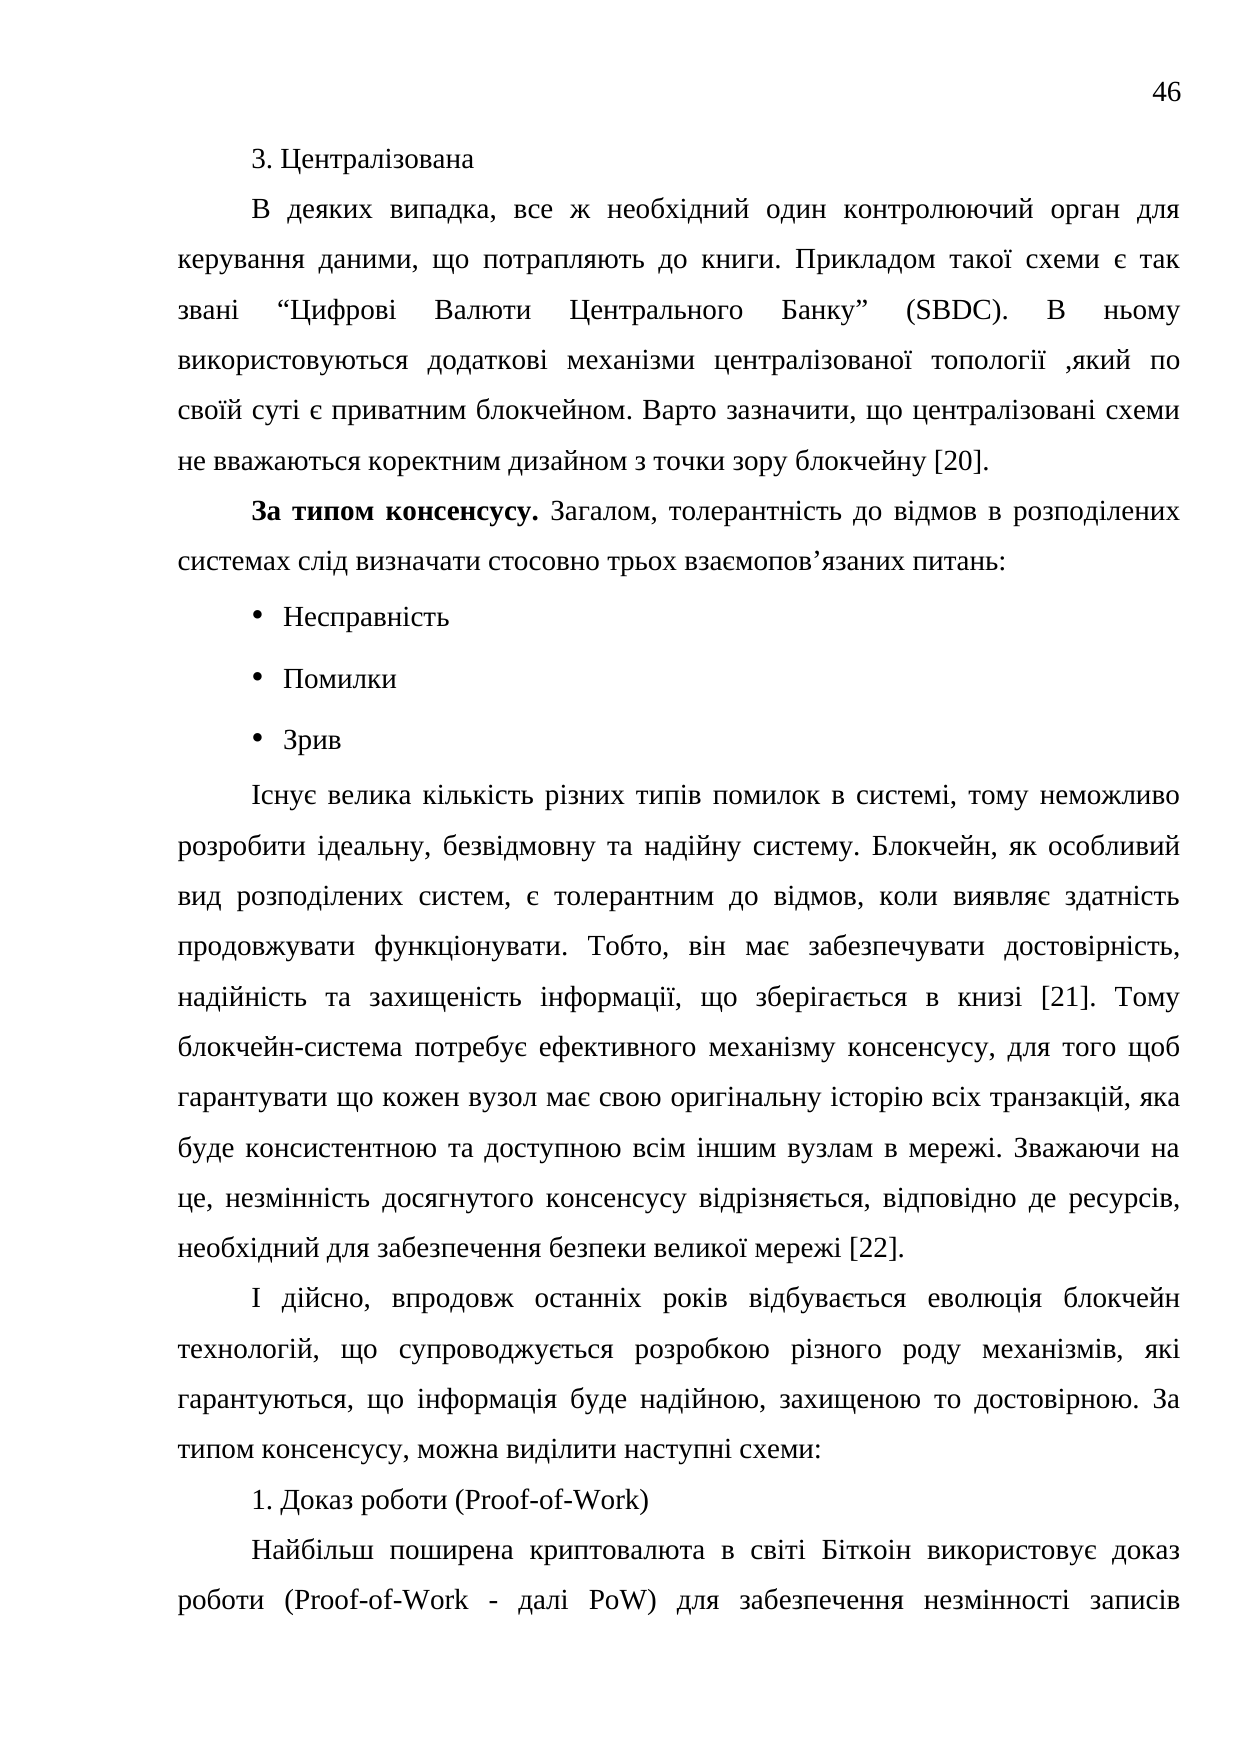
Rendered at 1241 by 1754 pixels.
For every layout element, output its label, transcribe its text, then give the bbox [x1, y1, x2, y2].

text 3. Централізована [177, 141, 1181, 174]
text Існує велика кількість різних типів помилок в системі, тому неможливо розробити ідеальну, безвідмовну та надійну систему. Блокчейн, як особливий вид розподілених систем, є толерантним до відмов, коли виявляє здатність продовжувати функціонувати. Тобто, він має забезпечувати достовірність, надійність та захищеність інформації, що зберігається в книзі [21]. Тому блокчейн-система потребує ефективного механізму консенсусу, для того щоб гарантувати що кожен вузол має свою оригінальну історію всіх транзакцій, яка буде консистентною та доступною всім іншим вузлам в мережі. Зважаючи на це, незмінність досягнутого консенсусу відрізняється, відповідно де ресурсів, необхідний для забезпечення безпеки великої мережі [22]. [177, 777, 1181, 1264]
text 1. Доказ роботи (Proof-of-Work) [177, 1482, 1181, 1515]
text І дійсно, впродовж останніх років відбувається еволюція блокчейн технологій, що супроводжується розробкою різного роду механізмів, які гарантуються, що інформація буде надійною, захищеною то достовірною. За типом консенсусу, можна виділити наступні схеми: [177, 1281, 1181, 1465]
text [177, 1532, 1181, 1616]
text В деяких випадка, все ж необхідний один контролюючий орган для керування даними, що потрапляють до книги. Прикладом такої схеми є так звані “Цифрові Валюти Центрального Банку” (SBDC). В ньому використовуються додаткові механізми централізованої топології ,який по своїй суті є приватним блокчейном. Варто зазначити, що централізовані схеми не вважаються коректним дизайном з точки зору блокчейну [20]. [177, 191, 1181, 476]
list Зрив [251, 716, 1181, 757]
text За типом консенсусу. Загалом, толерантність до відмов в розподілених системах слід визначати стосовно трьох взаємопов’язаних питань: [177, 493, 1181, 577]
list Несправність [251, 594, 1181, 634]
list Помилки [251, 655, 1181, 696]
